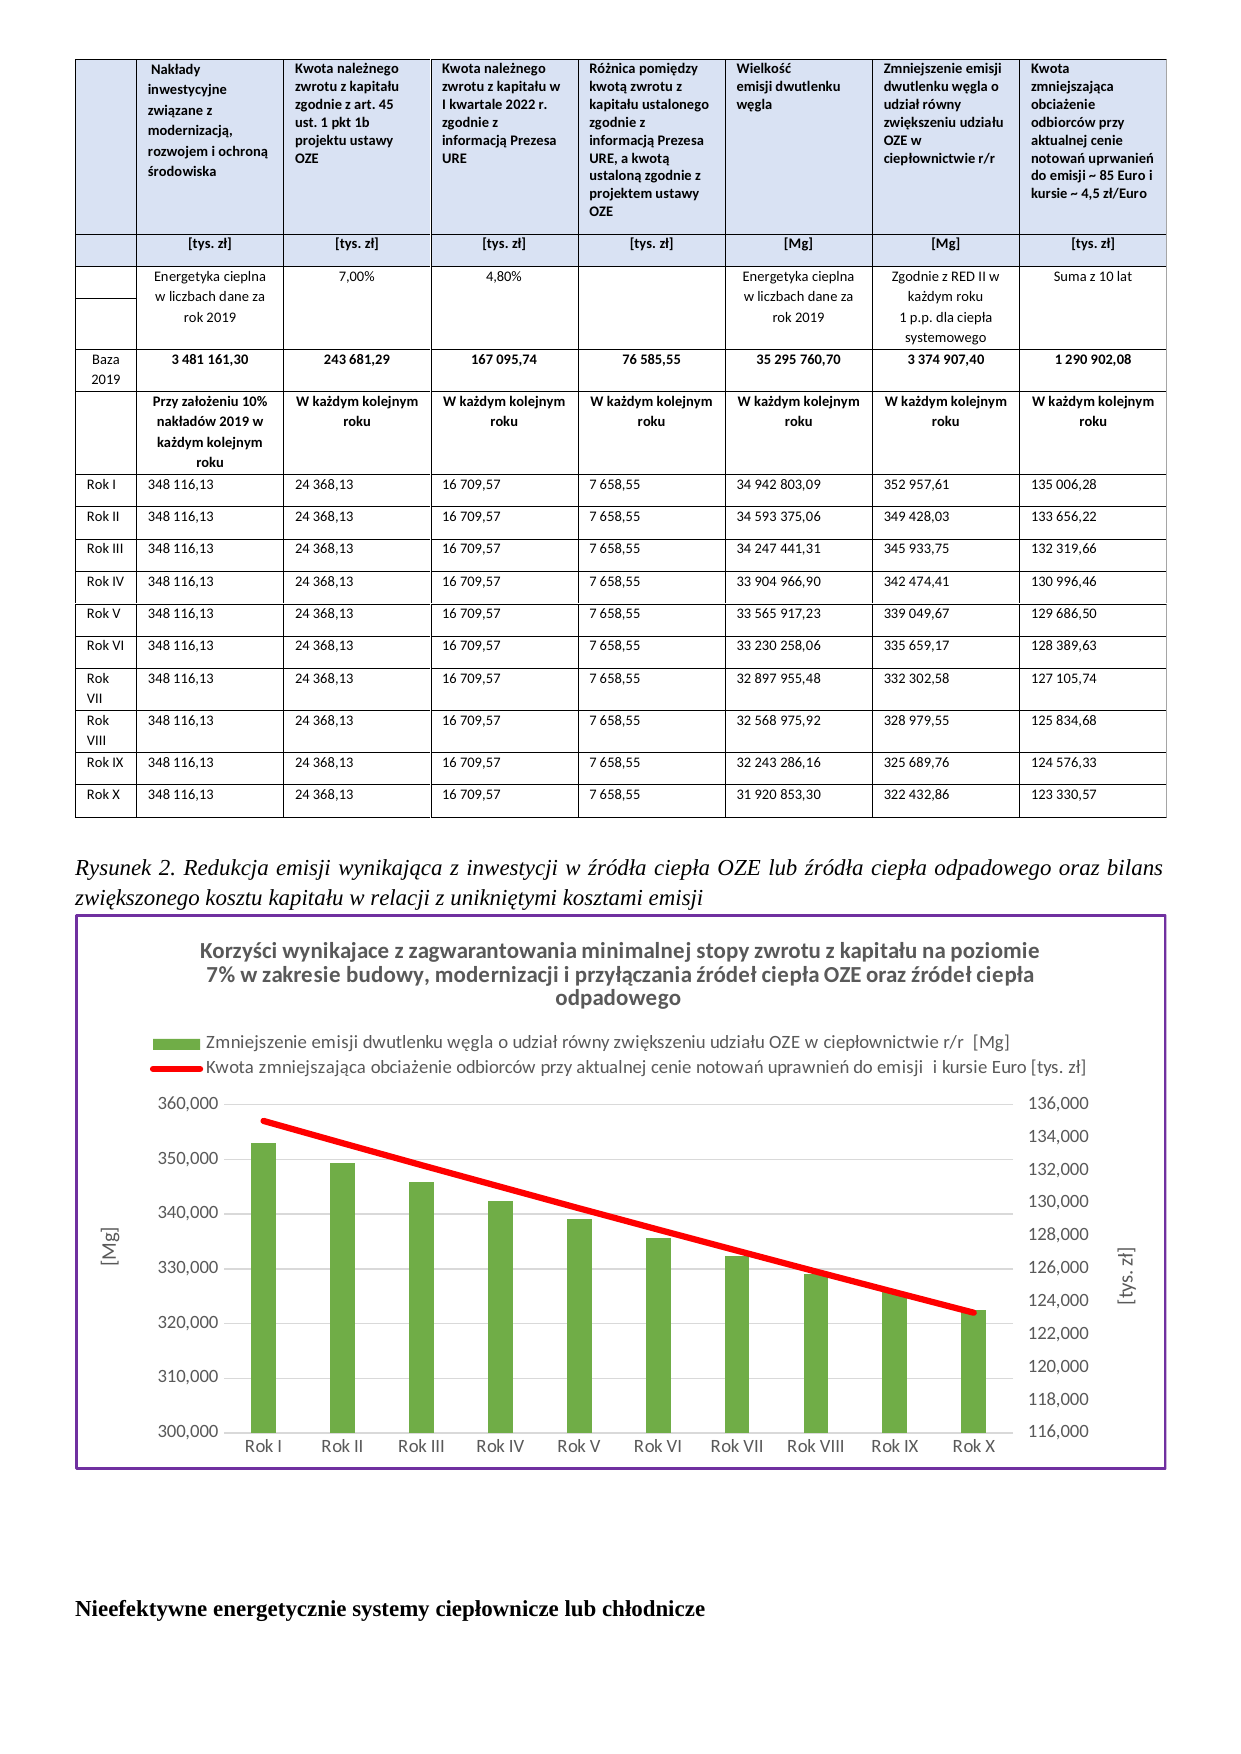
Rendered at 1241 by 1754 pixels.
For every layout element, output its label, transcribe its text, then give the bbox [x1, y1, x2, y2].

text Rysunek 2. Redukcja emisji wynikająca z inwestycji w źródła ciepła OZE lub źródła ciepła odpadowego oraz bilans zwiększonego kosztu kapitału w relacji z unikniętymi kosztami emisji [75, 854, 1167, 910]
text Nieefektywne energetycznie systemy ciepłownicze lub chłodnicze [75, 1595, 1167, 1622]
